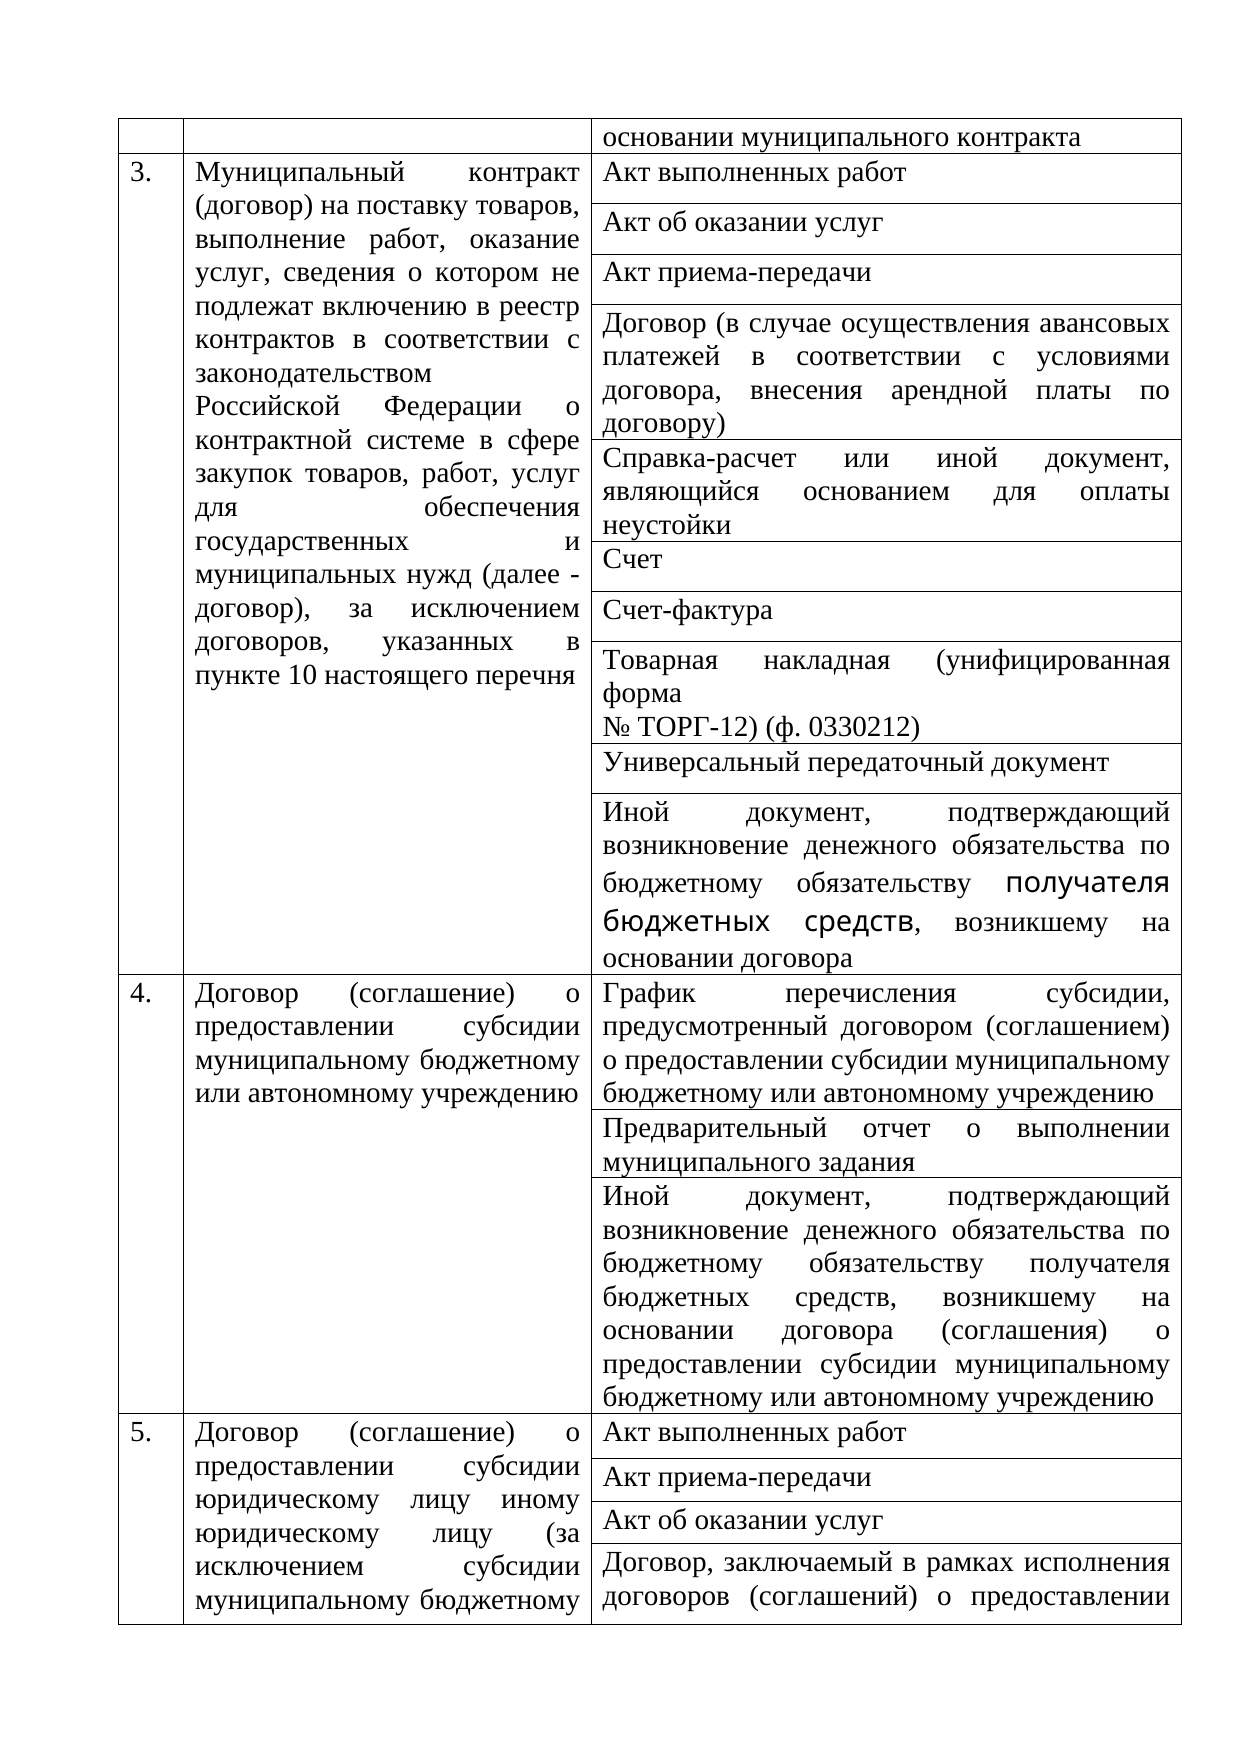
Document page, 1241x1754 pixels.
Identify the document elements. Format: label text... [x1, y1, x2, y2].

table_cell Акт приема-передачи [592, 1459, 1181, 1501]
table_cell Иной документ, подтверждающий возникновение денежного обязательства по бюджетному обязательству получателя бюджетных средств, возникшему на основании договора (соглашения) о предоставлении субсидии муниципальному бюджетному или автономному учреждению [592, 1178, 1181, 1413]
table_cell Универсальный передаточный документ [592, 744, 1181, 793]
table_cell Акт об оказании услуг [592, 1502, 1181, 1543]
table_cell Договор (соглашение) о предоставлении субсидии юридическому лицу иному юридическому лицу (за исключением субсидии муниципальному бюджетному или автономному учреждению), или индивидуальному предпринимателю, или физическому лицу - производителю товаров, работ, услуг или договор, заключенный в связи с предоставлением бюджетных инвестиций юридическому лицу в соответствии с бюджетным законодательством Российской Федерации (далее - договор (соглашение) о предоставлении субсидии и бюджетных инвестиций юридическому лицу) [184, 1414, 591, 1624]
table_cell 5. [119, 1414, 183, 1624]
table_cell График перечисления субсидии, предусмотренный договором (соглашением) о предоставлении субсидии муниципальному бюджетному или автономному учреждению [592, 975, 1181, 1109]
table_cell Акт выполненных работ [592, 154, 1181, 203]
table_cell 3. [119, 154, 183, 974]
table_cell Счет [592, 542, 1181, 591]
table_cell Договор (в случае осуществления авансовых платежей в соответствии с условиями договора, внесения арендной платы по договору) [592, 305, 1181, 439]
table_cell Предварительный отчет о выполнении муниципального задания [592, 1110, 1181, 1177]
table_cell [592, 119, 1181, 153]
table_cell Акт приема-передачи [592, 255, 1181, 304]
table_cell Счет-фактура [592, 592, 1181, 641]
table_cell Акт выполненных работ [592, 1414, 1181, 1458]
table_cell Справка-расчет или иной документ, являющийся основанием для оплаты неустойки [592, 440, 1181, 541]
table_cell Акт об оказании услуг [592, 204, 1181, 253]
table_cell Муниципальный контракт (договор) на поставку товаров, выполнение работ, оказание услуг, сведения о котором не подлежат включению в реестр контрактов в соответствии с законодательством Российской Федерации о контрактной системе в сфере закупок товаров, работ, услуг для обеспечения государственных и муниципальных нужд (далее - договор), за исключением договоров, указанных в пункте 10 настоящего перечня [184, 154, 591, 974]
table_cell Договор (соглашение) о предоставлении субсидии муниципальному бюджетному или автономному учреждению [184, 975, 591, 1413]
table_cell Иной документ, подтверждающий возникновение денежного обязательства по бюджетному обязательству получателя бюджетных средств, возникшему на основании договора [592, 794, 1181, 974]
table_cell Товарная накладная (унифицированная форма № ТОРГ-12) (ф. 0330212) [592, 642, 1181, 743]
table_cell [592, 1544, 1181, 1624]
table_cell 4. [119, 975, 183, 1413]
